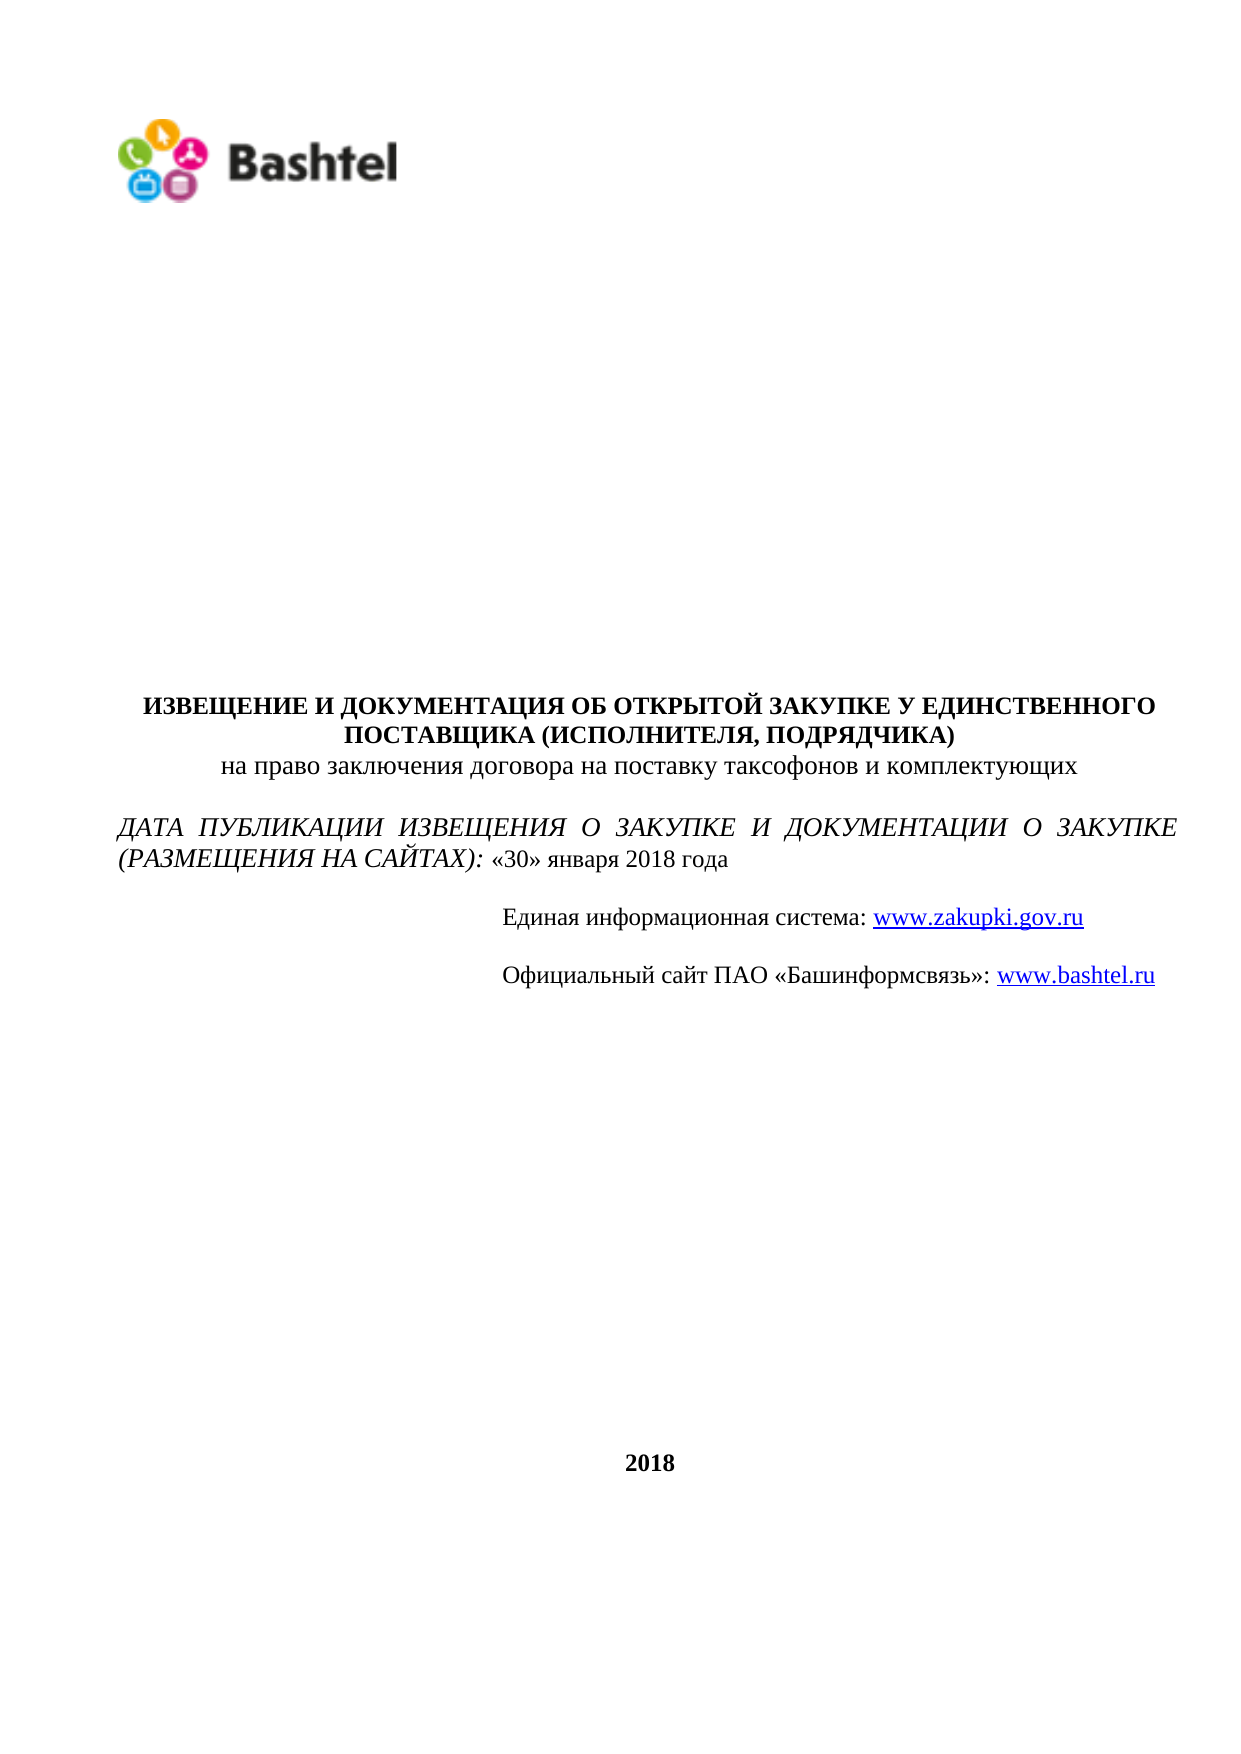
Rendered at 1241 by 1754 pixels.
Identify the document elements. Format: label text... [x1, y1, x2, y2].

text на право заключения договора на поставку таксофонов и комплектующих [118, 749, 1181, 780]
text Официальный сайт ПАО «Башинформсвязь»: www.bashtel.ru [502, 960, 1181, 988]
text Единая информационная система: www.zakupki.gov.ru [502, 902, 1181, 931]
text 2018 [118, 1448, 1181, 1477]
picture [118, 119, 397, 203]
text ИЗВЕЩЕНИЕ И ДОКУМЕНТАЦИЯ ОБ ОТКРЫТОЙ ЗАКУПКЕ У ЕДИНСТВЕННОГО ПОСТАВЩИКА (ИСПОЛНИТЕЛЯ, ПОДРЯДЧИКА) [118, 691, 1181, 749]
text ДАТА ПУБЛИКАЦИИ ИЗВЕЩЕНИЯ О ЗАКУПКЕ И ДОКУМЕНТАЦИИ О ЗАКУПКЕ (РАЗМЕЩЕНИЯ НА САЙТАХ): «30» января 2018 года [118, 811, 1181, 873]
